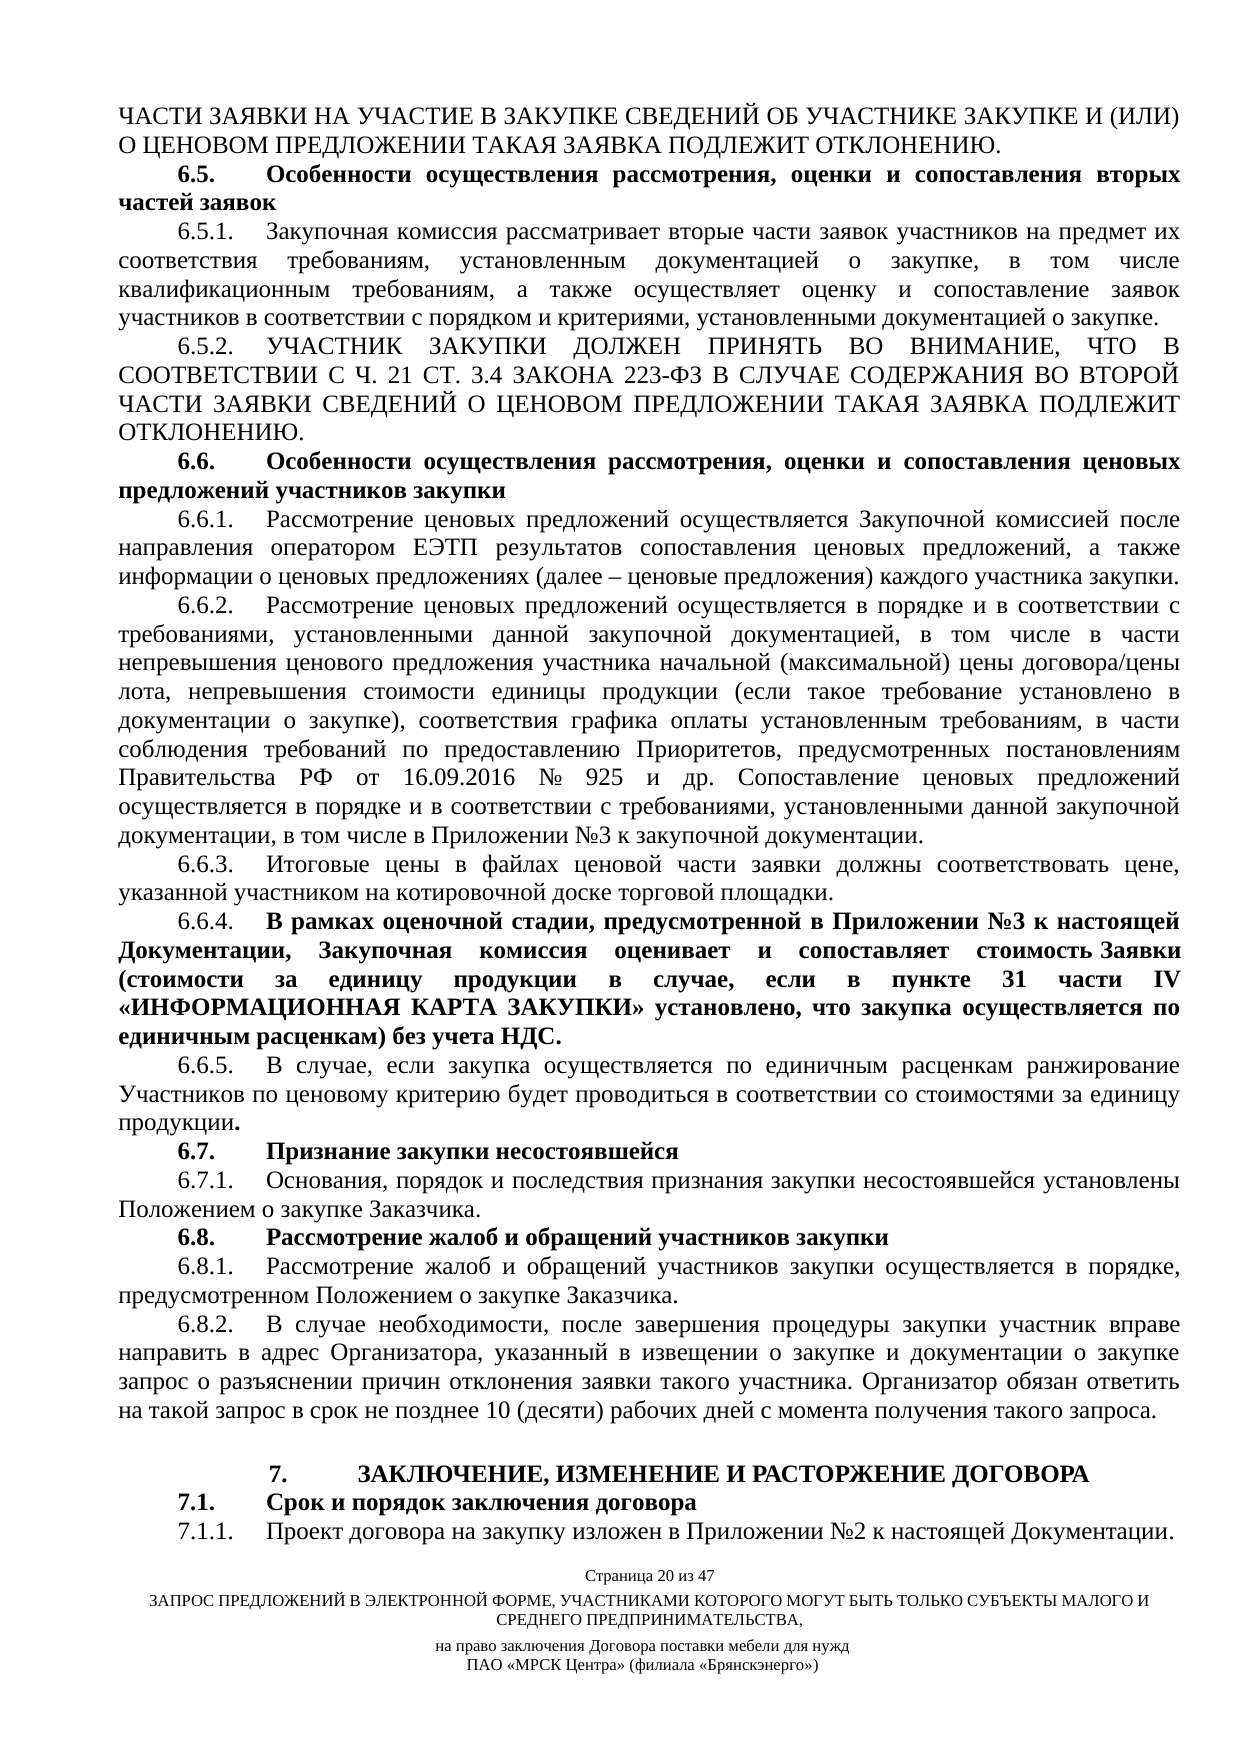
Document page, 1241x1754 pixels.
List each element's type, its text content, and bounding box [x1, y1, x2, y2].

subtitle УЧАСТНИК ЗАКУПКИ ДОЛЖЕН ПРИНЯТЬ ВО ВНИМАНИЕ, ЧТО В СООТВЕТСТВИИ С Ч. 21 СТ. 3.4 ЗАКОНА 223-ФЗ В СЛУЧАЕ СОДЕРЖАНИЯ ВО ВТОРОЙ ЧАСТИ ЗАЯВКИ СВЕДЕНИЙ О ЦЕНОВОМ ПРЕДЛОЖЕНИИ ТАКАЯ ЗАЯВКА ПОДЛЕЖИТ ОТКЛОНЕНИЮ. [118, 331, 1181, 446]
subtitle Закупочная комиссия рассматривает вторые части заявок участников на предмет их соответствия требованиям, установленным документацией о закупке, в том числе квалификационным требованиям, а также осуществляет оценку и сопоставление заявок участников в соответствии с порядком и критериями, установленными документацией о закупке. [118, 216, 1181, 331]
subtitle ЗАКЛЮЧЕНИЕ, ИЗМЕНЕНИЕ И РАСТОРЖЕНИЕ ДОГОВОРА [118, 1459, 1181, 1487]
subtitle В случае, если закупка осуществляется по единичным расценкам ранжирование Участников по ценовому критерию будет проводиться в соответствии со стоимостями за единицу продукции. [118, 1050, 1181, 1136]
subtitle Основания, порядок и последствия признания закупки несостоявшейся установлены Положением о закупке Заказчика. [118, 1165, 1181, 1222]
subtitle Особенности осуществления рассмотрения, оценки и сопоставления ценовых предложений участников закупки [118, 446, 1181, 504]
subtitle Срок и порядок заключения договора [118, 1487, 1181, 1516]
subtitle В случае необходимости, после завершения процедуры закупки участник вправе направить в адрес Организатора, указанный в извещении о закупке и документации о закупке запрос о разъяснении причин отклонения заявки такого участника. Организатор обязан ответить на такой запрос в срок не позднее 10 (десяти) рабочих дней с момента получения такого запроса. [118, 1309, 1181, 1424]
subtitle В рамках оценочной стадии, предусмотренной в Приложении №3 к настоящей Документации, Закупочная комиссия оценивает и сопоставляет стоимость Заявки (стоимости за единицу продукции в случае, если в пункте 31 части IV «ИНФОРМАЦИОННАЯ КАРТА ЗАКУПКИ» установлено, что закупка осуществляется по единичным расценкам) без учета НДС. [118, 906, 1181, 1050]
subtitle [118, 101, 1181, 159]
subtitle Проект договора на закупку изложен в Приложении №2 к настоящей Документации. [118, 1516, 1181, 1545]
subtitle Рассмотрение жалоб и обращений участников закупки [118, 1222, 1181, 1251]
subtitle Итоговые цены в файлах ценовой части заявки должны соответствовать цене, указанной участником на котировочной доске торговой площадки. [118, 849, 1181, 906]
subtitle Особенности осуществления рассмотрения, оценки и сопоставления вторых частей заявок [118, 159, 1181, 216]
subtitle Признание закупки несостоявшейся [118, 1136, 1181, 1165]
subtitle Рассмотрение ценовых предложений осуществляется в порядке и в соответствии с требованиями, установленными данной закупочной документацией, в том числе в части непревышения ценового предложения участника начальной (максимальной) цены договора/цены лота, непревышения стоимости единицы продукции (если такое требование установлено в документации о закупке), соответствия графика оплаты установленным требованиям, в части соблюдения требований по предоставлению Приоритетов, предусмотренных постановлениям Правительства РФ от 16.09.2016 № 925 и др. Сопоставление ценовых предложений осуществляется в порядке и в соответствии с требованиями, установленными данной закупочной документации, в том числе в Приложении №3 к закупочной документации. [118, 590, 1181, 849]
subtitle Рассмотрение ценовых предложений осуществляется Закупочной комиссией после направления оператором ЕЭТП результатов сопоставления ценовых предложений, а также информации о ценовых предложениях (далее – ценовые предложения) каждого участника закупки. [118, 504, 1181, 590]
subtitle Рассмотрение жалоб и обращений участников закупки осуществляется в порядке, предусмотренном Положением о закупке Заказчика. [118, 1251, 1181, 1309]
